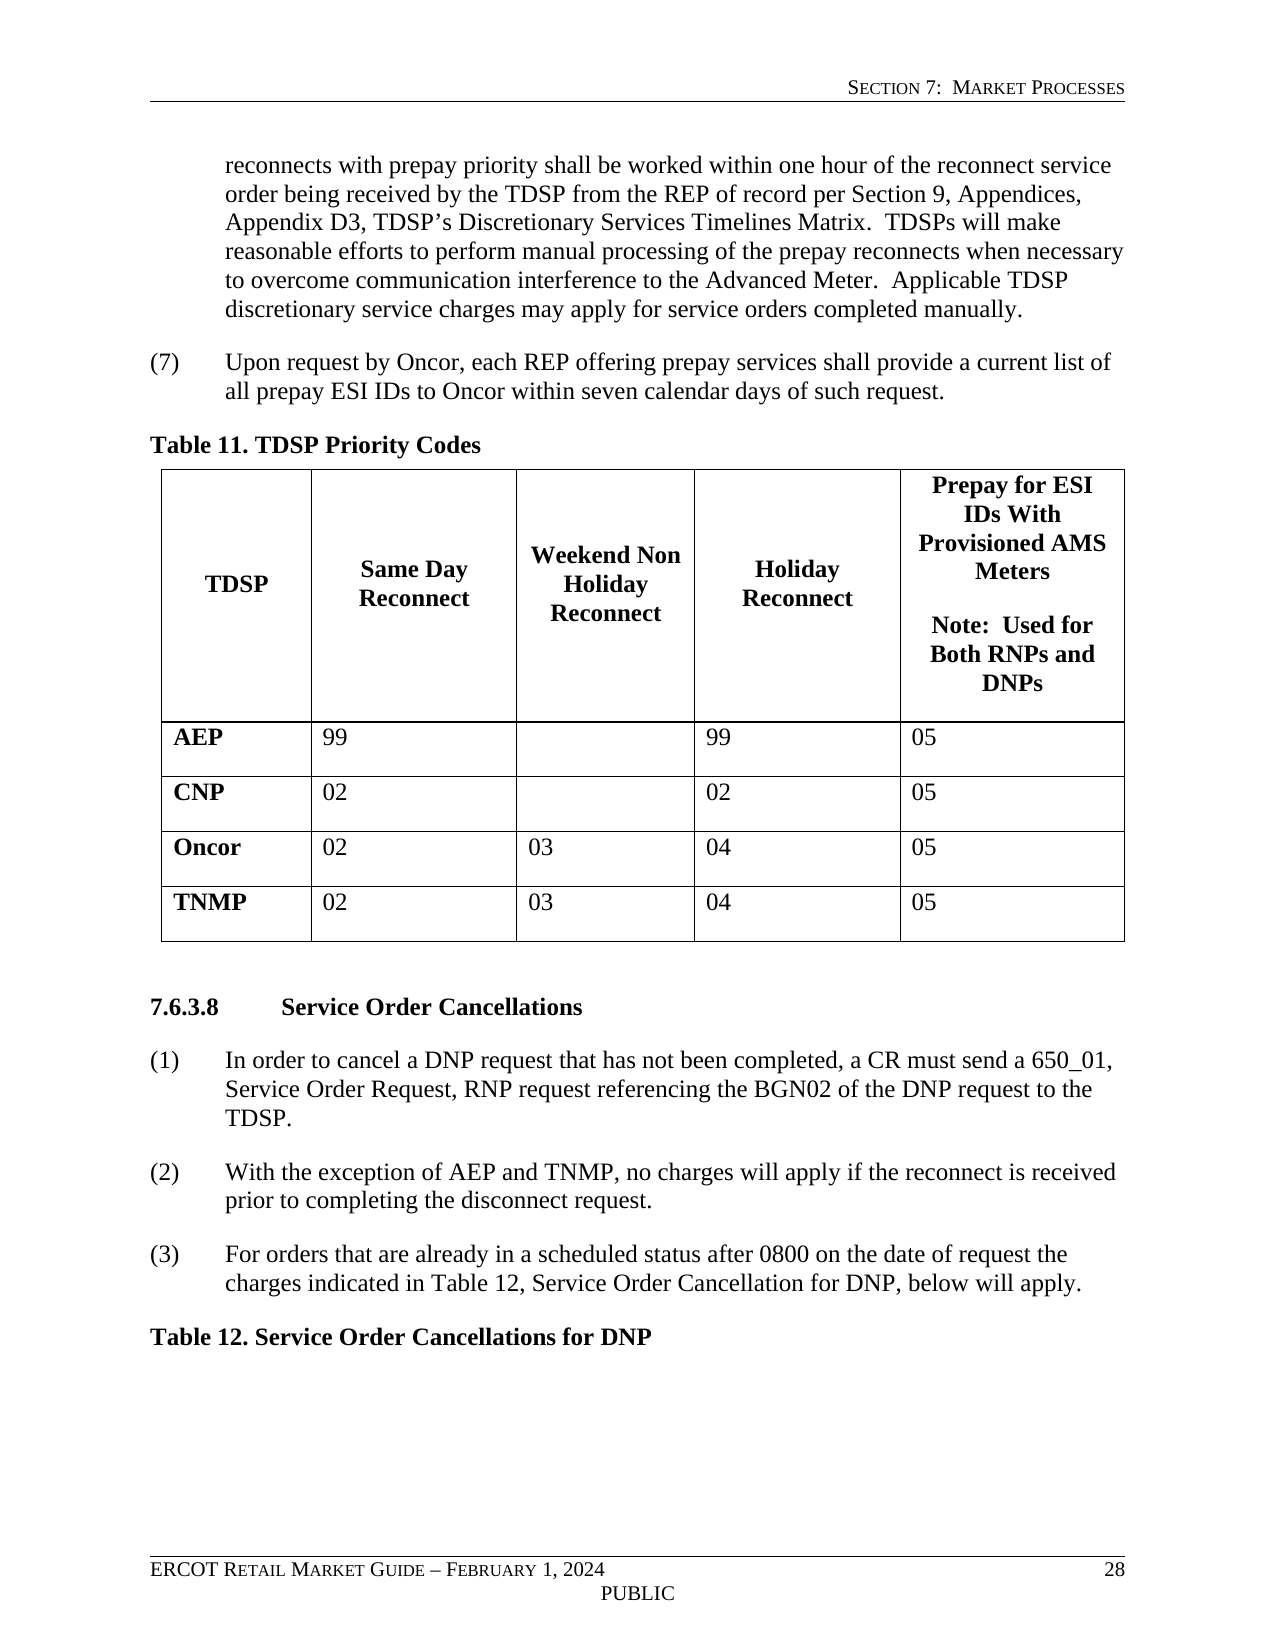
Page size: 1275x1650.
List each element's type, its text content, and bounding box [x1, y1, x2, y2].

table_cell 05 [901, 832, 1124, 886]
list (2) With the exception of AEP and TNMP, no charges will apply if the reconnect is received prior to completing the disconnect request. [150, 1157, 1125, 1214]
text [150, 150, 1125, 322]
table_header TDSP [162, 470, 311, 721]
table_cell TNMP [162, 887, 311, 941]
text Table 11. TDSP Priority Codes [150, 430, 1125, 459]
table_cell 02 [695, 777, 900, 831]
text (7) Upon request by Oncor, each REP offering prepay services shall provide a current list of all prepay ESI IDs to Oncor within seven calendar days of such request. [150, 347, 1125, 405]
list (3) For orders that are already in a scheduled status after 0800 on the date of request the charges indicated in Table 12, Service Order Cancellation for DNP, below will apply. [150, 1239, 1125, 1297]
table_cell 04 [695, 832, 900, 886]
table_cell 99 [695, 723, 900, 776]
table_cell 04 [695, 887, 900, 941]
text 7.6.3.8 Service Order Cancellations [150, 992, 1125, 1020]
table_cell 02 [312, 777, 516, 831]
table_cell 02 [312, 887, 516, 941]
table_cell 05 [901, 723, 1124, 776]
table_cell 99 [312, 723, 516, 776]
table_cell 03 [517, 832, 694, 886]
table_header Prepay for ESI IDs With Provisioned AMS Meters Note: Used for Both RNPs and DNPs [901, 470, 1124, 721]
table_header Same Day Reconnect [312, 470, 516, 721]
table_cell [517, 723, 694, 776]
table_header Weekend Non Holiday Reconnect [517, 470, 694, 721]
table_cell Oncor [162, 832, 311, 886]
table_cell CNP [162, 777, 311, 831]
table_cell AEP [162, 723, 311, 776]
list (1) In order to cancel a DNP request that has not been completed, a CR must send a 650_01, Service Order Request, RNP request referencing the BGN02 of the DNP request to the TDSP. [150, 1045, 1125, 1132]
table_cell 02 [312, 832, 516, 886]
list Table 12. Service Order Cancellations for DNP [150, 1322, 1125, 1350]
table_cell 05 [901, 777, 1124, 831]
table_cell [517, 777, 694, 831]
table_cell 05 [901, 887, 1124, 941]
table_cell 03 [517, 887, 694, 941]
table_header Holiday Reconnect [695, 470, 900, 721]
